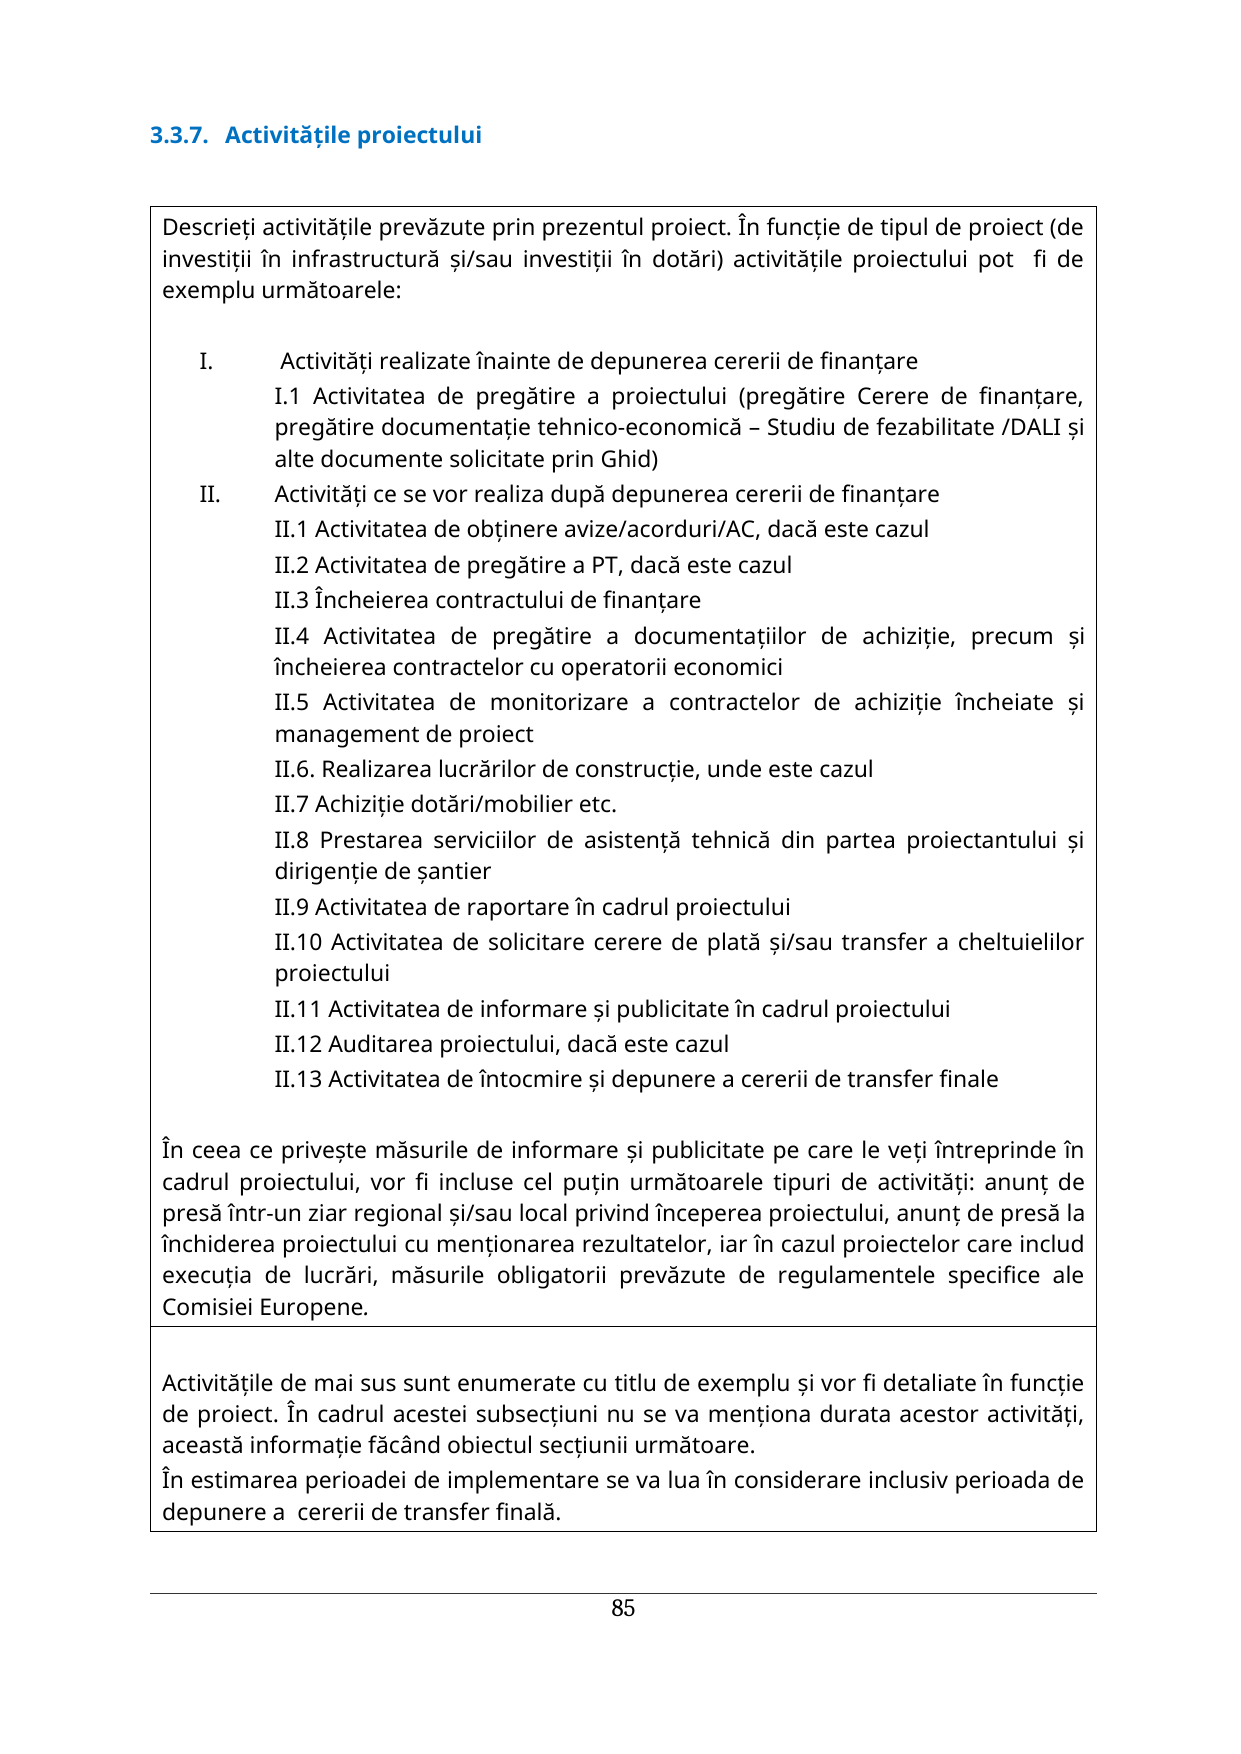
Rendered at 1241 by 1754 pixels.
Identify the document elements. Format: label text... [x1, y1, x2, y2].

table_cell Activitățile de mai sus sunt enumerate cu titlu de exemplu şi vor fi detaliate în funcție de proiect. În cadrul acestei subsecțiuni nu se va menționa durata acestor activități, această informație făcând obiectul secțiunii următoare. În estimarea perioadei de implementare se va lua în considerare inclusiv perioada de depunere a cererii de transfer finală. [151, 1327, 1096, 1531]
list Activităţile proiectului [150, 118, 1097, 150]
table_header Descrieţi activităţile prevăzute prin prezentul proiect. În funcție de tipul de proiect (de investiții în infrastructură și/sau investiții în dotări) activitățile proiectului pot fi de exemplu următoarele: Activități realizate înainte de depunerea cererii de finanțare I.1 Activitatea de pregătire a proiectului (pregătire Cerere de finanțare, pregătire documentație tehnico-economică – Studiu de fezabilitate /DALI și alte documente solicitate prin Ghid) Activități ce se vor realiza după depunerea cererii de finanțare II.1 Activitatea de obținere avize/acorduri/AC, dacă este cazul II.2 Activitatea de pregătire a PT, dacă este cazul II.3 Încheierea contractului de finanțare II.4 Activitatea de pregătire a documentaţiilor de achiziţie, precum şi încheierea contractelor cu operatorii economici II.5 Activitatea de monitorizare a contractelor de achiziție încheiate și management de proiect II.6. Realizarea lucrărilor de construcție, unde este cazul II.7 Achiziție dotări/mobilier etc. II.8 Prestarea serviciilor de asistență tehnică din partea proiectantului și dirigenție de șantier II.9 Activitatea de raportare în cadrul proiectului II.10 Activitatea de solicitare cerere de plată și/sau transfer a cheltuielilor proiectului II.11 Activitatea de informare și publicitate în cadrul proiectului II.12 Auditarea proiectului, dacă este cazul II.13 Activitatea de întocmire și depunere a cererii de transfer finale În ceea ce privește măsurile de informare și publicitate pe care le veţi întreprinde în cadrul proiectului, vor fi incluse cel puţin următoarele tipuri de activităţi: anunţ de presă într-un ziar regional şi/sau local privind începerea proiectului, anunţ de presă la închiderea proiectului cu menţionarea rezultatelor, iar în cazul proiectelor care includ execuţia de lucrări, măsurile obligatorii prevăzute de regulamentele specifice ale Comisiei Europene. [151, 207, 1096, 1326]
